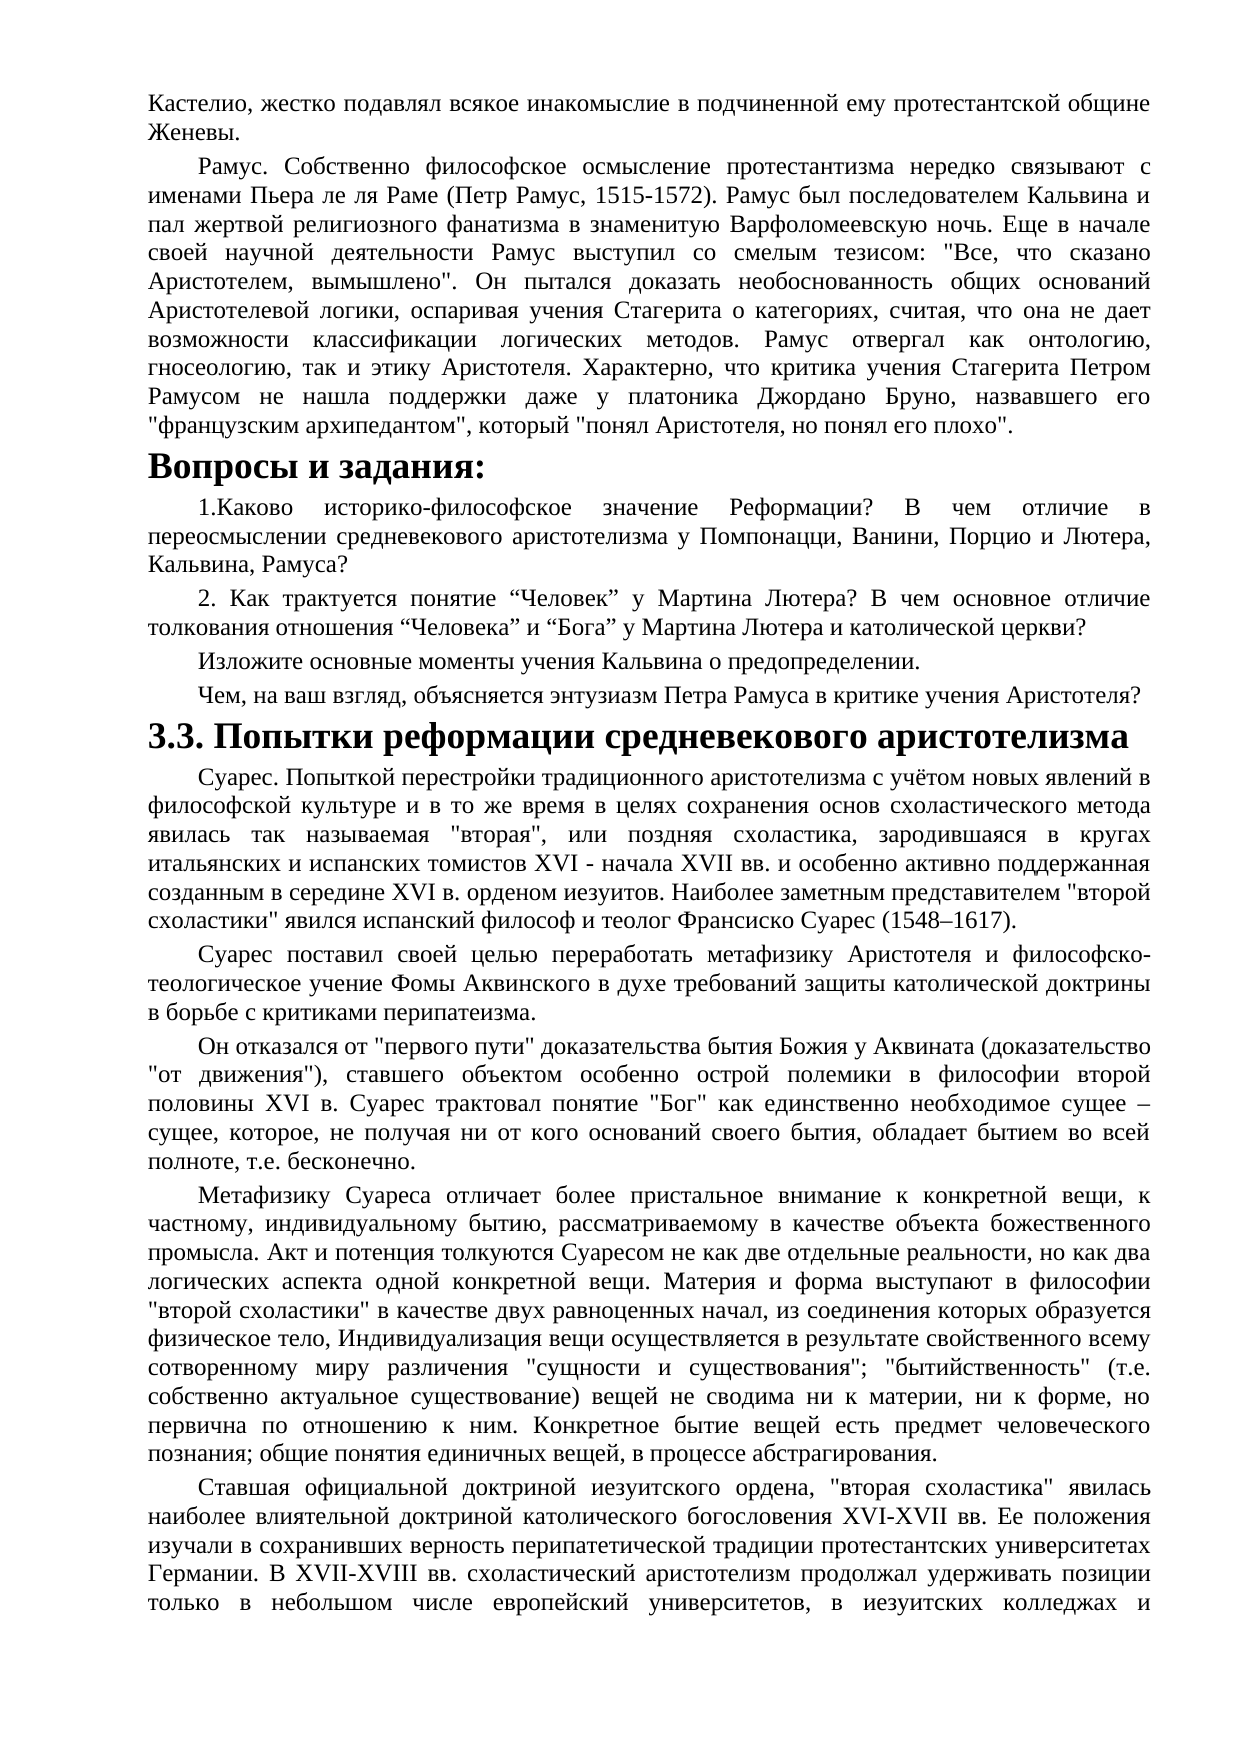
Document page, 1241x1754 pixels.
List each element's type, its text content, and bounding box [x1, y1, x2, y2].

text Суарес. Попыткой перестройки традиционного аристотелизма с учётом новых явлений в философской культуре и в то же время в целях сохранения основ схоластического метода явилась так называемая "вторая", или поздняя схоластика, зародившаяся в кругах итальянских и испанских томистов XVI - начала XVII вв. и особенно активно поддержанная созданным в середине XVI в. орденом иезуитов. Наиболее заметным представителем "второй схоластики" явился испанский философ и теолог Франсиско Суарес (1548–1617). [148, 762, 1152, 934]
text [148, 1472, 1152, 1616]
text Изложите основные моменты учения Кальвина о предопределении. [148, 646, 1152, 675]
text 1.Каково историко-философское значение Реформации? В чем отличие в переосмыслении средневекового аристотелизма у Помпонацци, Ванини, Порцио и Лютера, Кальвина, Рамуса? [148, 492, 1152, 578]
text Рамус. Собственно философское осмысление протестантизма нередко связывают с именами Пьера ле ля Раме (Петр Рамус, 1515-1572). Рамус был последователем Кальвина и пал жертвой религиозного фанатизма в знаменитую Варфоломеевскую ночь. Еще в начале своей научной деятельности Рамус выступил со смелым тезисом: "Все, что сказано Аристотелем, вымышлено". Он пытался доказать необоснованность общих оснований Аристотелевой логики, оспаривая учения Стагерита о категориях, считая, что она не дает возможности классификации логических методов. Рамус отвергал как онтологию, гносеологию, так и этику Аристотеля. Характерно, что критика учения Стагерита Петром Рамусом не нашла поддержки даже у платоника Джордано Бруно, назвавшего его "французским архипедантом", который "понял Аристотеля, но понял его плохо". [148, 151, 1152, 439]
text Он отказался от "первого пути" доказательства бытия Божия у Аквината (доказательство "от движения"), ставшего объектом особенно острой полемики в философии второй половины XVI в. Суарес трактовал понятие "Бог" как единственно необходимое сущее – сущее, которое, не получая ни от кого оснований своего бытия, обладает бытием во всей полноте, т.е. бесконечно. [148, 1031, 1152, 1174]
text Суарес поставил своей целью переработать метафизику Аристотеля и философско-теологическое учение Фомы Аквинского в духе требований защиты католической доктрины в борьбе с критиками перипатеизма. [148, 939, 1152, 1026]
text Метафизику Суареса отличает более пристальное внимание к конкретной вещи, к частному, индивидуальному бытию, рассматриваемому в качестве объекта божественного промысла. Акт и потенция толкуются Суаресом не как две отдельные реальности, но как два логических аспекта одной конкретной вещи. Материя и форма выступают в философии "второй схоластики" в качестве двух равноценных начал, из соединения которых образуется физическое тело, Индивидуализация вещи осуществляется в результате свойственного всему сотворенному миру различения "сущности и существования"; "бытийственность" (т.е. собственно актуальное существование) вещей не сводима ни к материи, ни к форме, но первична по отношению к ним. Конкретное бытие вещей есть предмет человеческого познания; общие понятия единичных вещей, в процессе абстрагирования. [148, 1180, 1152, 1467]
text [148, 88, 1152, 146]
text 2. Как трактуется понятие “Человек” у Мартина Лютера? В чем основное отличие толкования отношения “Человека” и “Бога” у Мартина Лютера и католической церкви? [148, 583, 1152, 641]
subtitle Вопросы и задания: [148, 444, 1152, 487]
subtitle 3.3. Попытки реформации средневекового аристотелизма [148, 714, 1152, 757]
text Чем, на ваш взгляд, объясняется энтузиазм Петра Рамуса в критике учения Аристотеля? [148, 680, 1152, 708]
